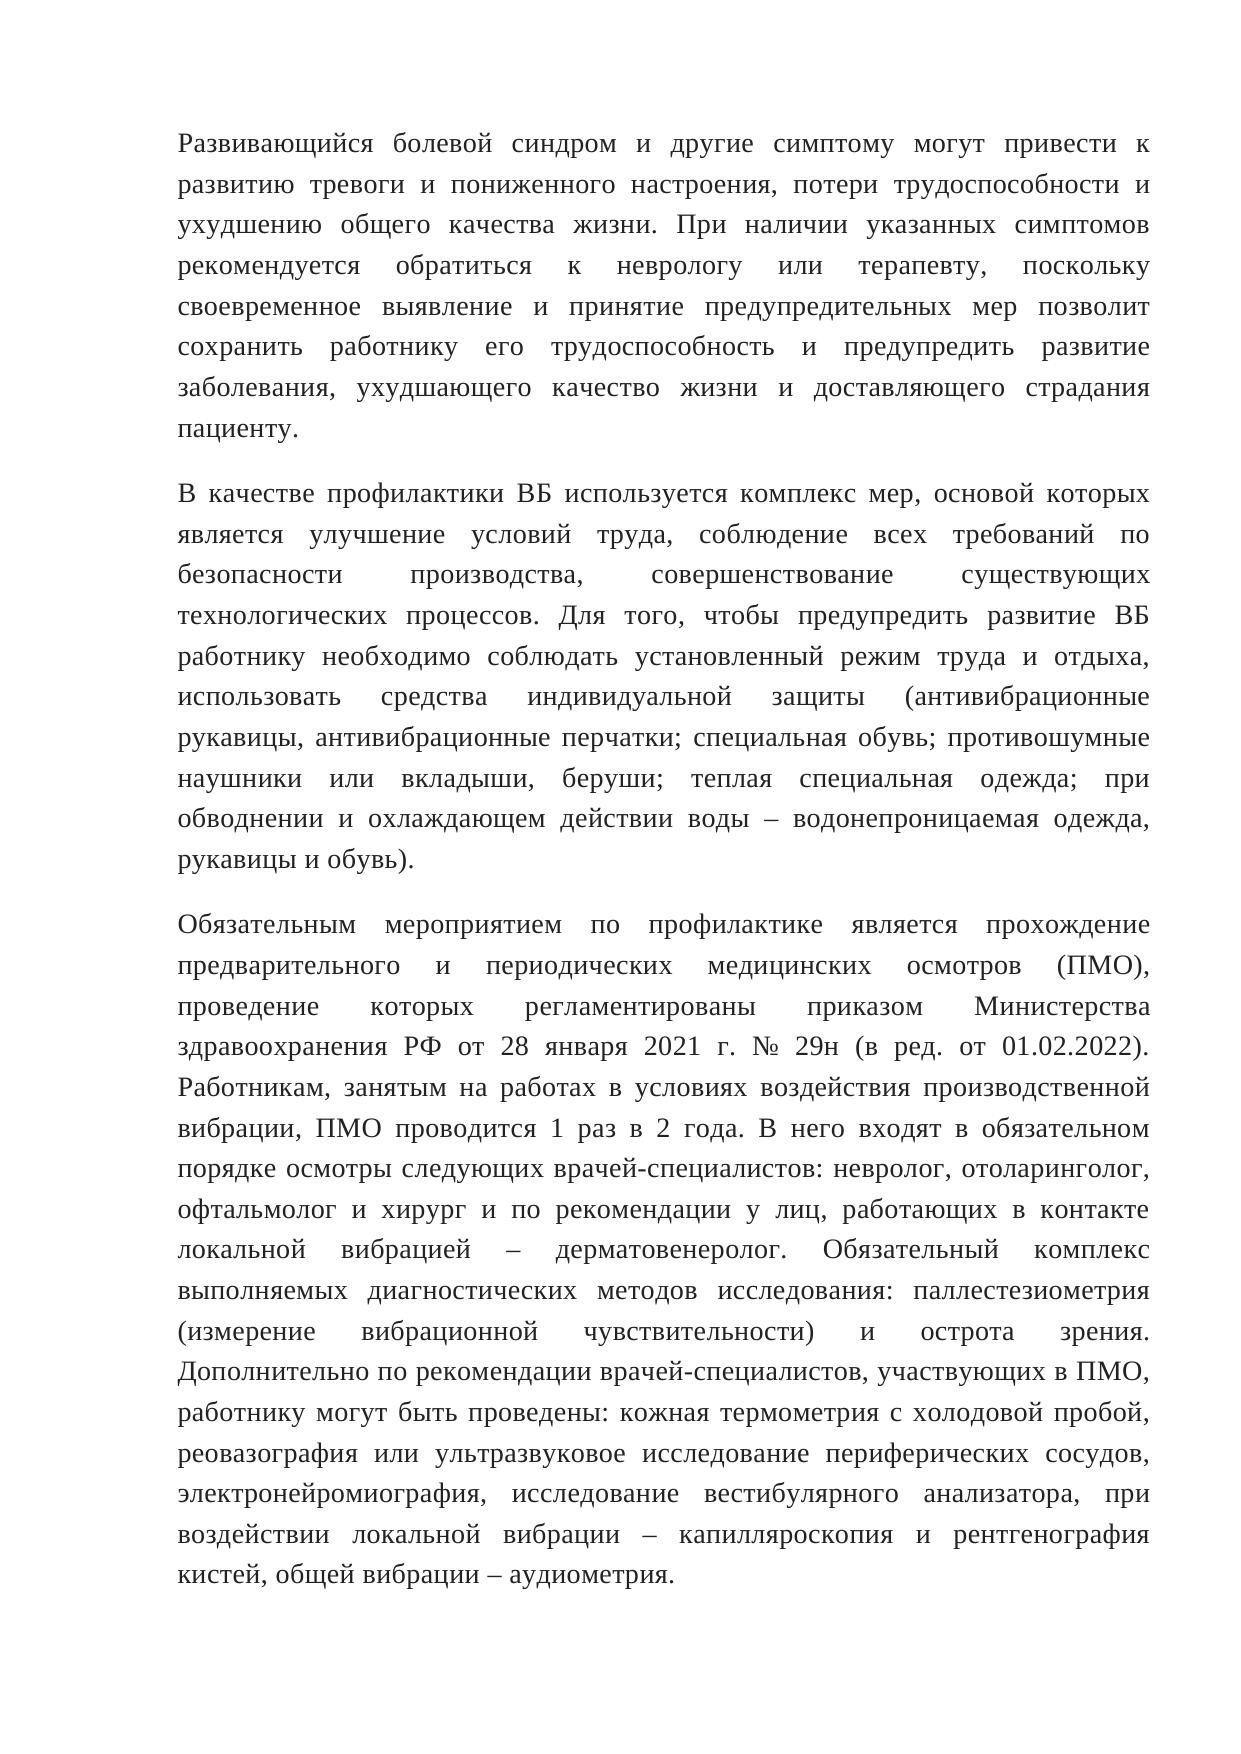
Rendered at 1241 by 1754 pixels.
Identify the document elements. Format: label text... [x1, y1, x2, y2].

text В качестве профилактики ВБ используется комплекс мер, основой которых является улучшение условий труда, соблюдение всех требований по безопасности производства, совершенствование существующих технологических процессов. Для того, чтобы предупредить развитие ВБ работнику необходимо соблюдать установленный режим труда и отдыха, использовать средства индивидуальной защиты (антивибрационные рукавицы, антивибрационные перчатки; специальная обувь; противошумные наушники или вкладыши, беруши; теплая специальная одежда; при обводнении и охлаждающем действии воды – водонепроницаемая одежда, рукавицы и обувь). [177, 468, 1152, 874]
text Развивающийся болевой синдром и другие симптому могут привести к развитию тревоги и пониженного настроения, потери трудоспособности и ухудшению общего качества жизни. При наличии указанных симптомов рекомендуется обратиться к неврологу или терапевту, поскольку своевременное выявление и принятие предупредительных мер позволит сохранить работнику его трудоспособность и предупредить развитие заболевания, ухудшающего качество жизни и доставляющего страдания пациенту. [177, 118, 1152, 443]
text Обязательным мероприятием по профилактике является прохождение предварительного и периодических медицинских осмотров (ПМО), проведение которых регламентированы приказом Министерства здравоохранения РФ от 28 января 2021 г. № 29н (в ред. от 01.02.2022). Работникам, занятым на работах в условиях воздействия производственной вибрации, ПМО проводится 1 раз в 2 года. В него входят в обязательном порядке осмотры следующих врачей-специалистов: невролог, отоларинголог, офтальмолог и хирург и по рекомендации у лиц, работающих в контакте локальной вибрацией – дерматовенеролог. Обязательный комплекс выполняемых диагностических методов исследования: паллестезиометрия (измерение вибрационной чувствительности) и острота зрения. Дополнительно по рекомендации врачей-специалистов, участвующих в ПМО, работнику могут быть проведены: кожная термометрия с холодовой пробой, реовазография или ультразвуковое исследование периферических сосудов, электронейромиография, исследование вестибулярного анализатора, при воздействии локальной вибрации – капилляроскопия и рентгенография кистей, общей вибрации – аудиометрия. [177, 899, 1152, 1590]
